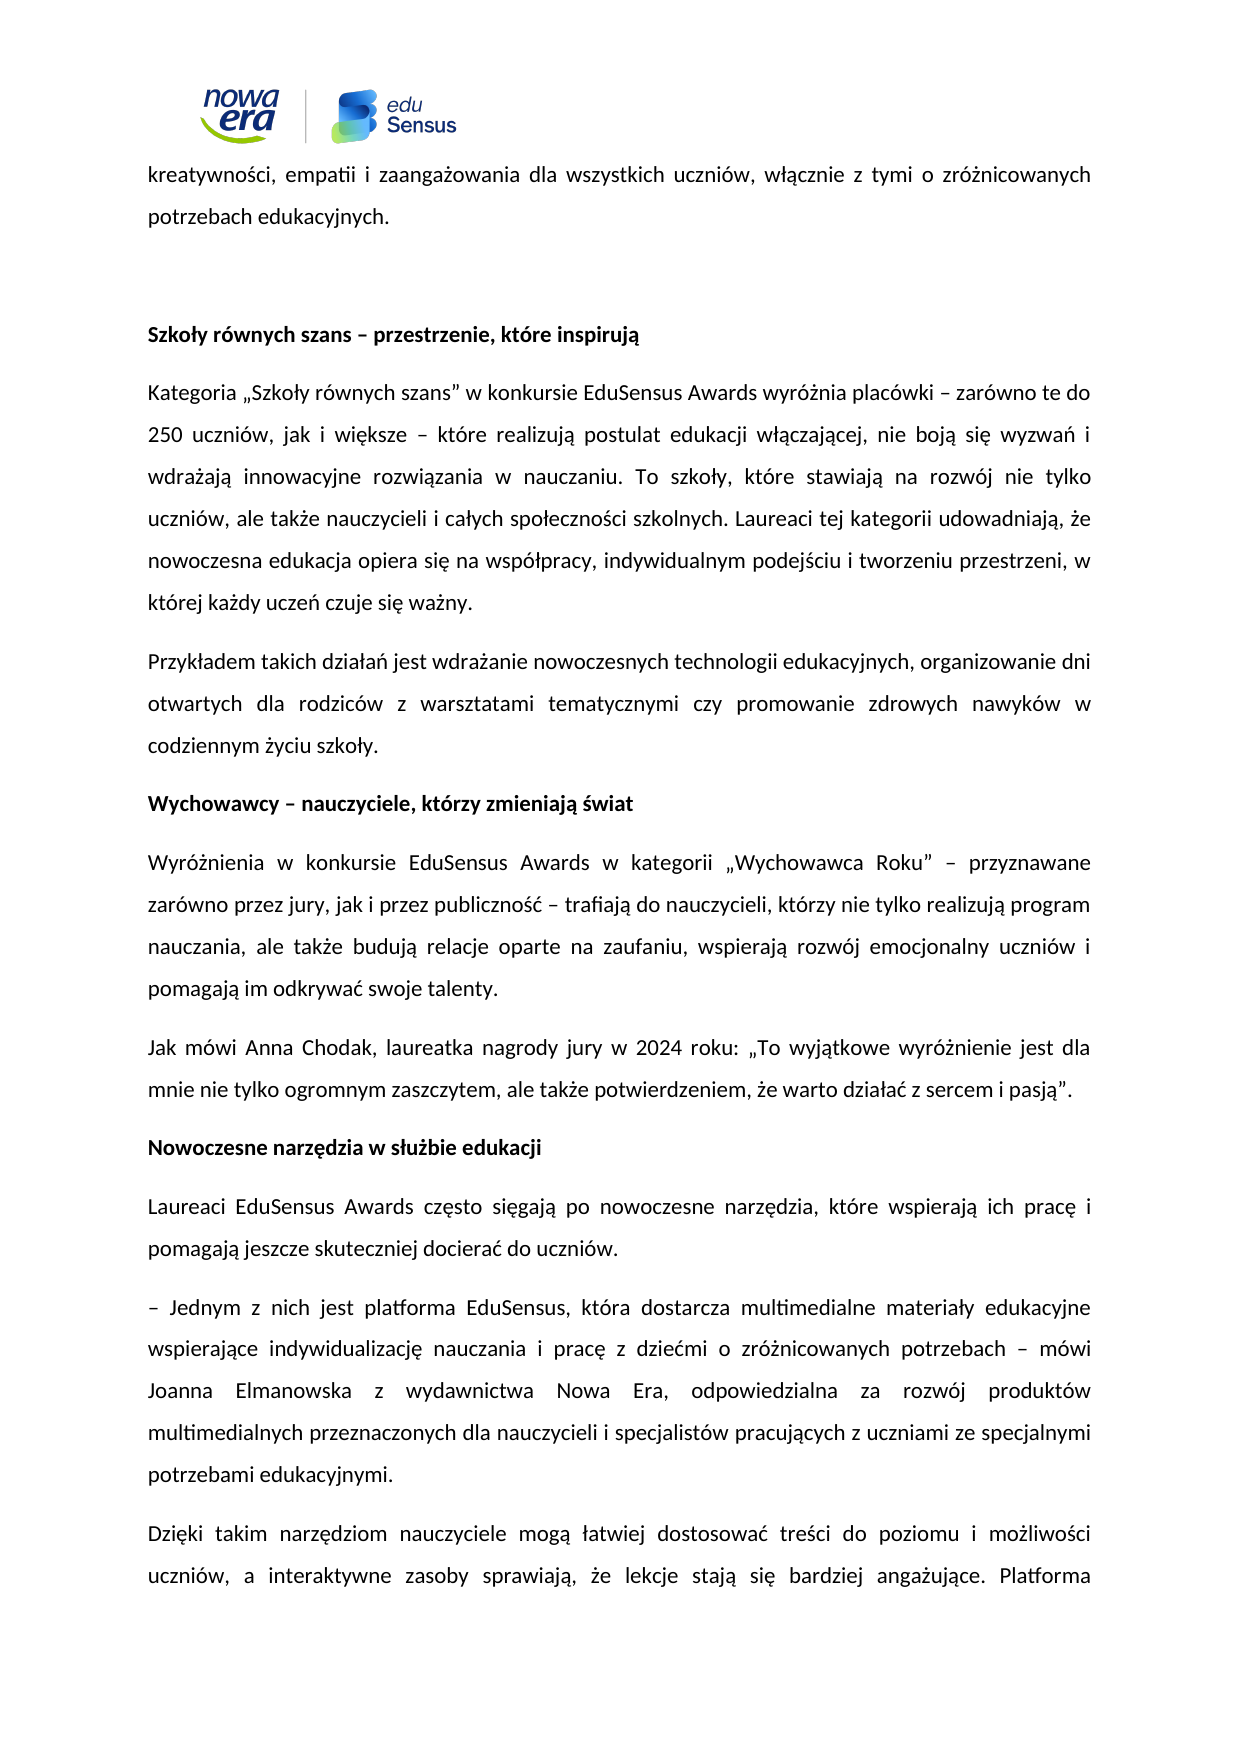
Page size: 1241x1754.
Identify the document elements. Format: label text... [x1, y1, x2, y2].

text – Jednym z nich jest platforma EduSensus, która dostarcza multimedialne materiały edukacyjne wspierające indywidualizację nauczania i pracę z dziećmi o zróżnicowanych potrzebach – mówi Joanna Elmanowska z wydawnictwa Nowa Era, odpowiedzialna za rozwój produktów multimedialnych przeznaczonych dla nauczycieli i specjalistów pracujących z uczniami ze specjalnymi potrzebami edukacyjnymi. [148, 1293, 1093, 1488]
text Kategoria „Szkoły równych szans” w konkursie EduSensus Awards wyróżnia placówki – zarówno te do 250 uczniów, jak i większe – które realizują postulat edukacji włączającej, nie boją się wyzwań i wdrażają innowacyjne rozwiązania w nauczaniu. To szkoły, które stawiają na rozwój nie tylko uczniów, ale także nauczycieli i całych społeczności szkolnych. Laureaci tej kategorii udowadniają, że nowoczesna edukacja opiera się na współpracy, indywidualnym podejściu i tworzeniu przestrzeni, w której każdy uczeń czuje się ważny. [148, 378, 1093, 616]
text Laureaci EduSensus Awards często sięgają po nowoczesne narzędzia, które wspierają ich pracę i pomagają jeszcze skuteczniej docierać do uczniów. [148, 1192, 1093, 1262]
text Wychowawcy – nauczyciele, którzy zmieniają świat [148, 789, 1093, 817]
text Szkoły równych szans – przestrzenie, które inspirują [148, 320, 1093, 348]
text Przykładem takich działań jest wdrażanie nowoczesnych technologii edukacyjnych, organizowanie dni otwartych dla rodziców z warsztatami tematycznymi czy promowanie zdrowych nawyków w codziennym życiu szkoły. [148, 647, 1093, 759]
picture [183, 73, 482, 161]
text Nowoczesne narzędzia w służbie edukacji [148, 1133, 1093, 1161]
text Jak mówi Anna Chodak, laureatka nagrody jury w 2024 roku: „To wyjątkowe wyróżnienie jest dla mnie nie tylko ogromnym zaszczytem, ale także potwierdzeniem, że warto działać z sercem i pasją”. [148, 1033, 1093, 1103]
text Wyróżnienia w konkursie EduSensus Awards w kategorii „Wychowawca Roku” – przyznawane zarówno przez jury, jak i przez publiczność – trafiają do nauczycieli, którzy nie tylko realizują program nauczania, ale także budują relacje oparte na zaufaniu, wspierają rozwój emocjonalny uczniów i pomagają im odkrywać swoje talenty. [148, 848, 1093, 1002]
